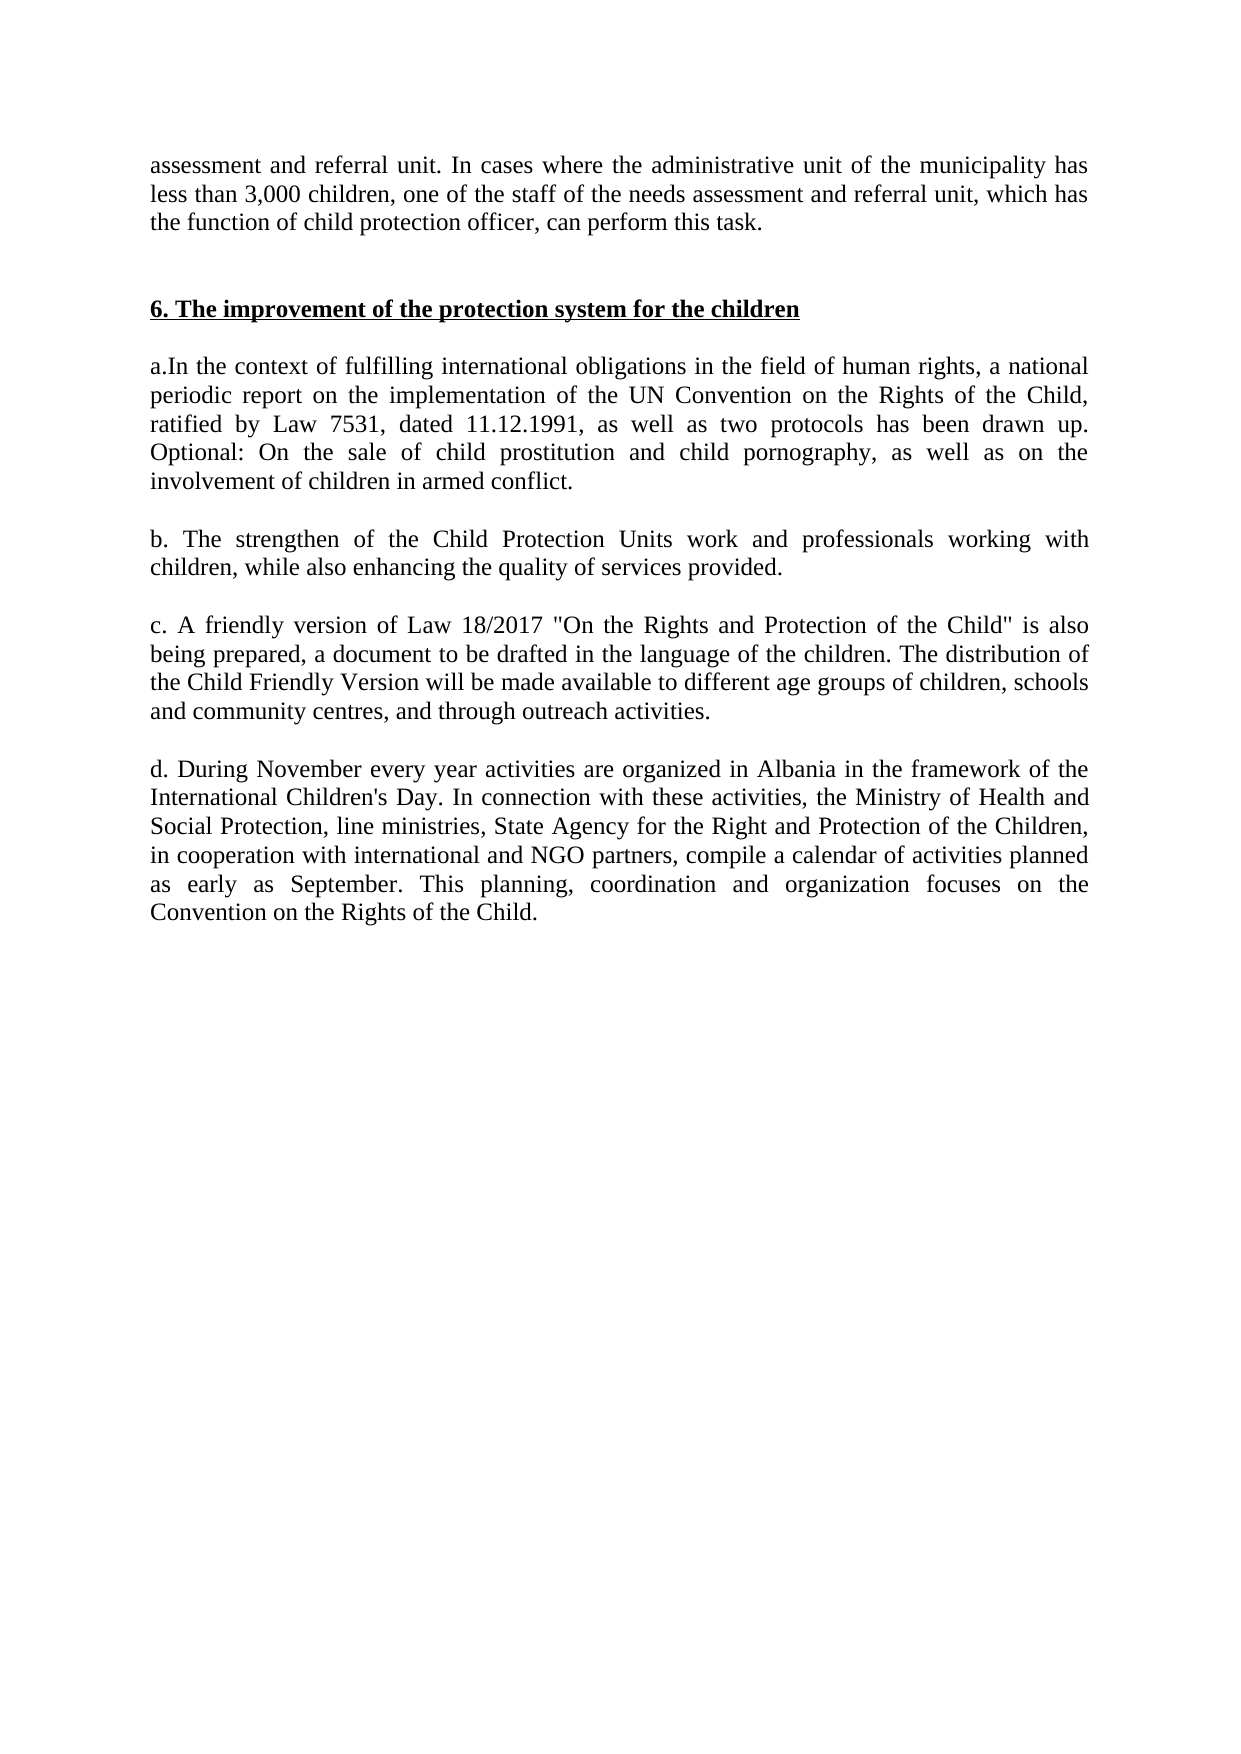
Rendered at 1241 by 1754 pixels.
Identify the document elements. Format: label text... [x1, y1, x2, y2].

text c. A friendly version of Law 18/2017 "On the Rights and Protection of the Child" is also being prepared, a document to be drafted in the language of the children. The distribution of the Child Friendly Version will be made available to different age groups of children, schools and community centres, and through outreach activities. [150, 610, 1090, 725]
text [150, 150, 1090, 236]
text d. During November every year activities are organized in Albania in the framework of the International Children's Day. In connection with these activities, the Ministry of Health and Social Protection, line ministries, State Agency for the Right and Protection of the Children, in cooperation with international and NGO partners, compile a calendar of activities planned as early as September. This planning, coordination and organization focuses on the Convention on the Rights of the Child. [150, 754, 1090, 926]
text 6. The improvement of the protection system for the children [150, 294, 1090, 322]
text b. The strengthen of the Child Protection Units work and professionals working with children, while also enhancing the quality of services provided. [150, 524, 1090, 581]
text a.In the context of fulfilling international obligations in the field of human rights, a national periodic report on the implementation of the UN Convention on the Rights of the Child, ratified by Law 7531, dated 11.12.1991, as well as two protocols has been drawn up. Optional: On the sale of child prostitution and child pornography, as well as on the involvement of children in armed conflict. [150, 351, 1090, 495]
